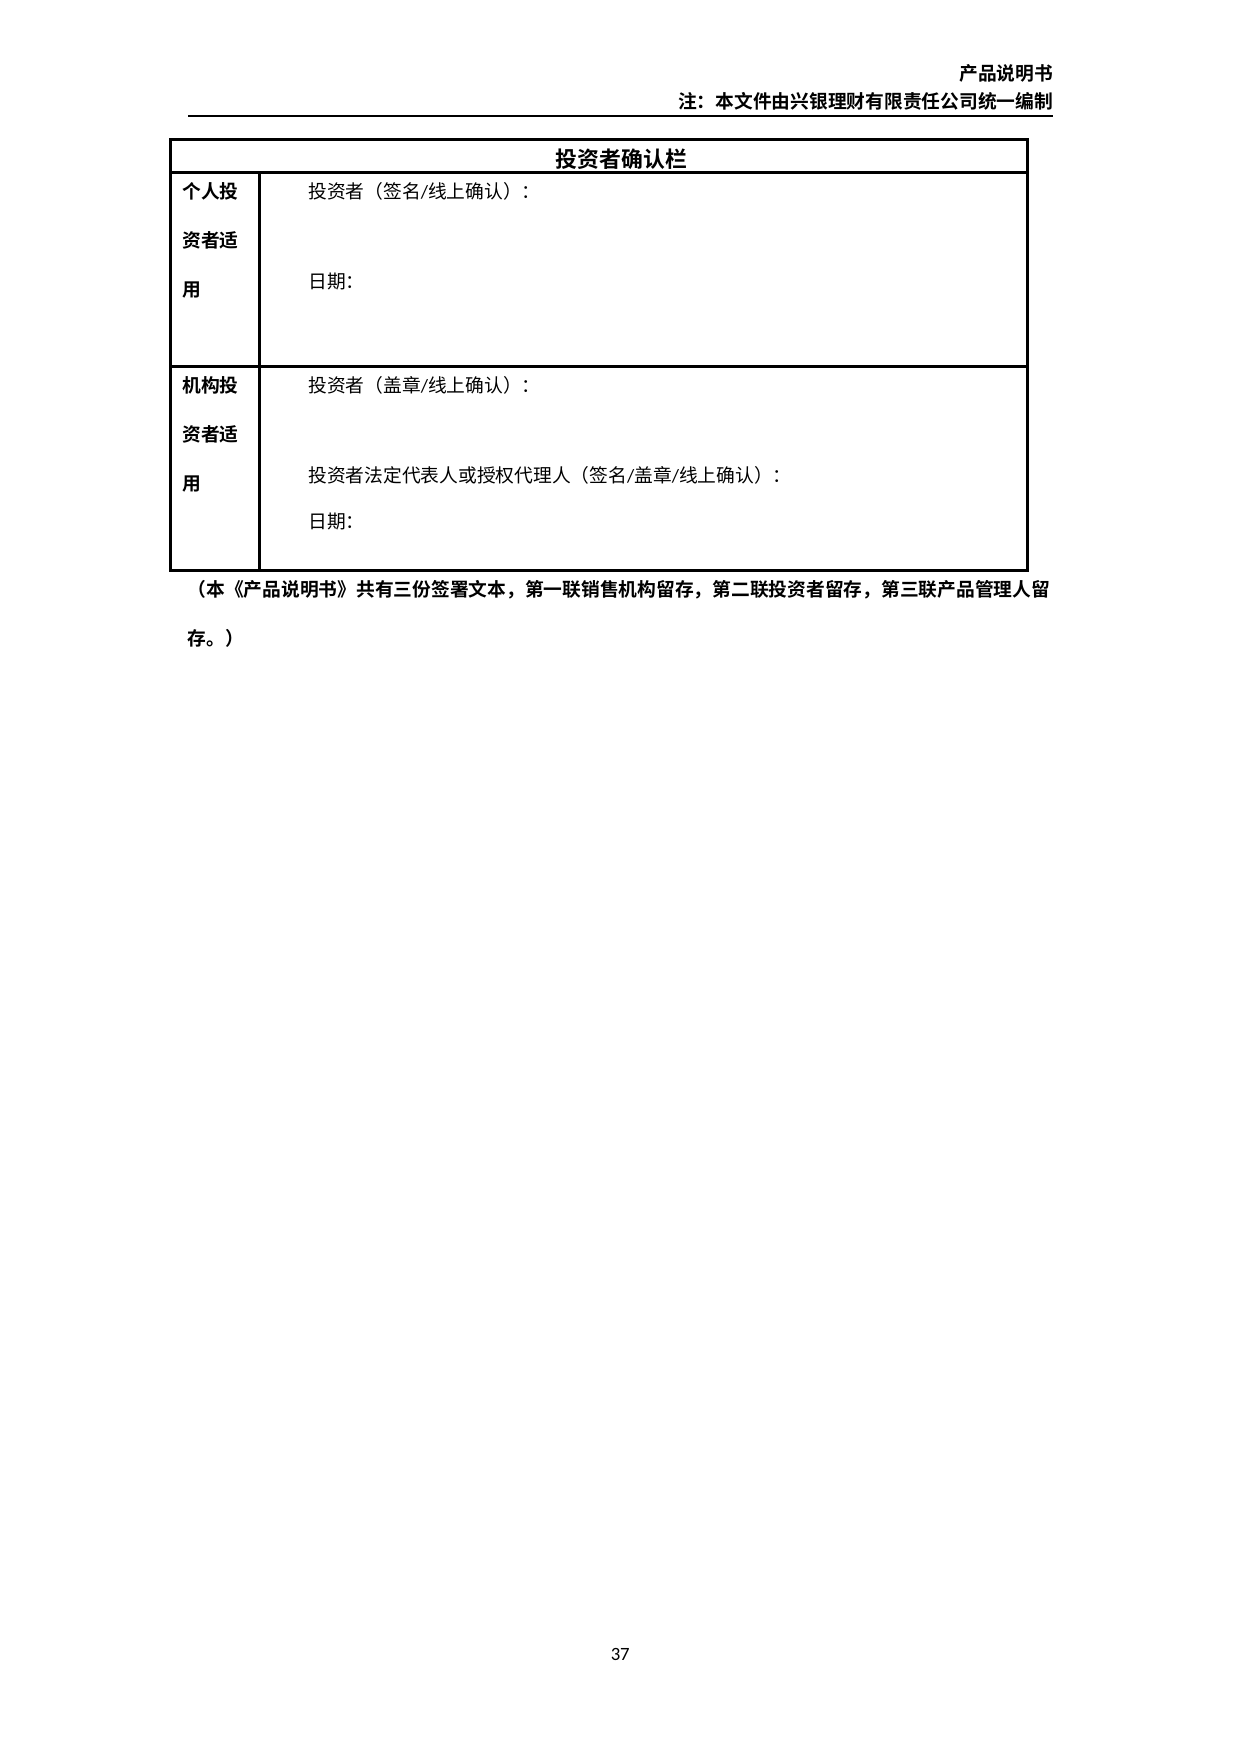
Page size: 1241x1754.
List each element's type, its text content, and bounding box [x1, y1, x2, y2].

text （本《产品说明书》共有三份签署文本，第一联销售机构留存，第二联投资者留存，第三联产品管理人留存。） [187, 572, 1053, 653]
table_header 投资者确认栏 [172, 141, 1026, 171]
table_cell 机构投资者适用 [172, 368, 258, 569]
table_cell 投资者（盖章/线上确认）： 投资者法定代表人或授权代理人（签名/盖章/线上确认）： 日期： [261, 368, 1026, 569]
table_cell 个人投资者适用 [172, 174, 258, 365]
table_cell 投资者（签名/线上确认）： 日期： [261, 174, 1026, 365]
